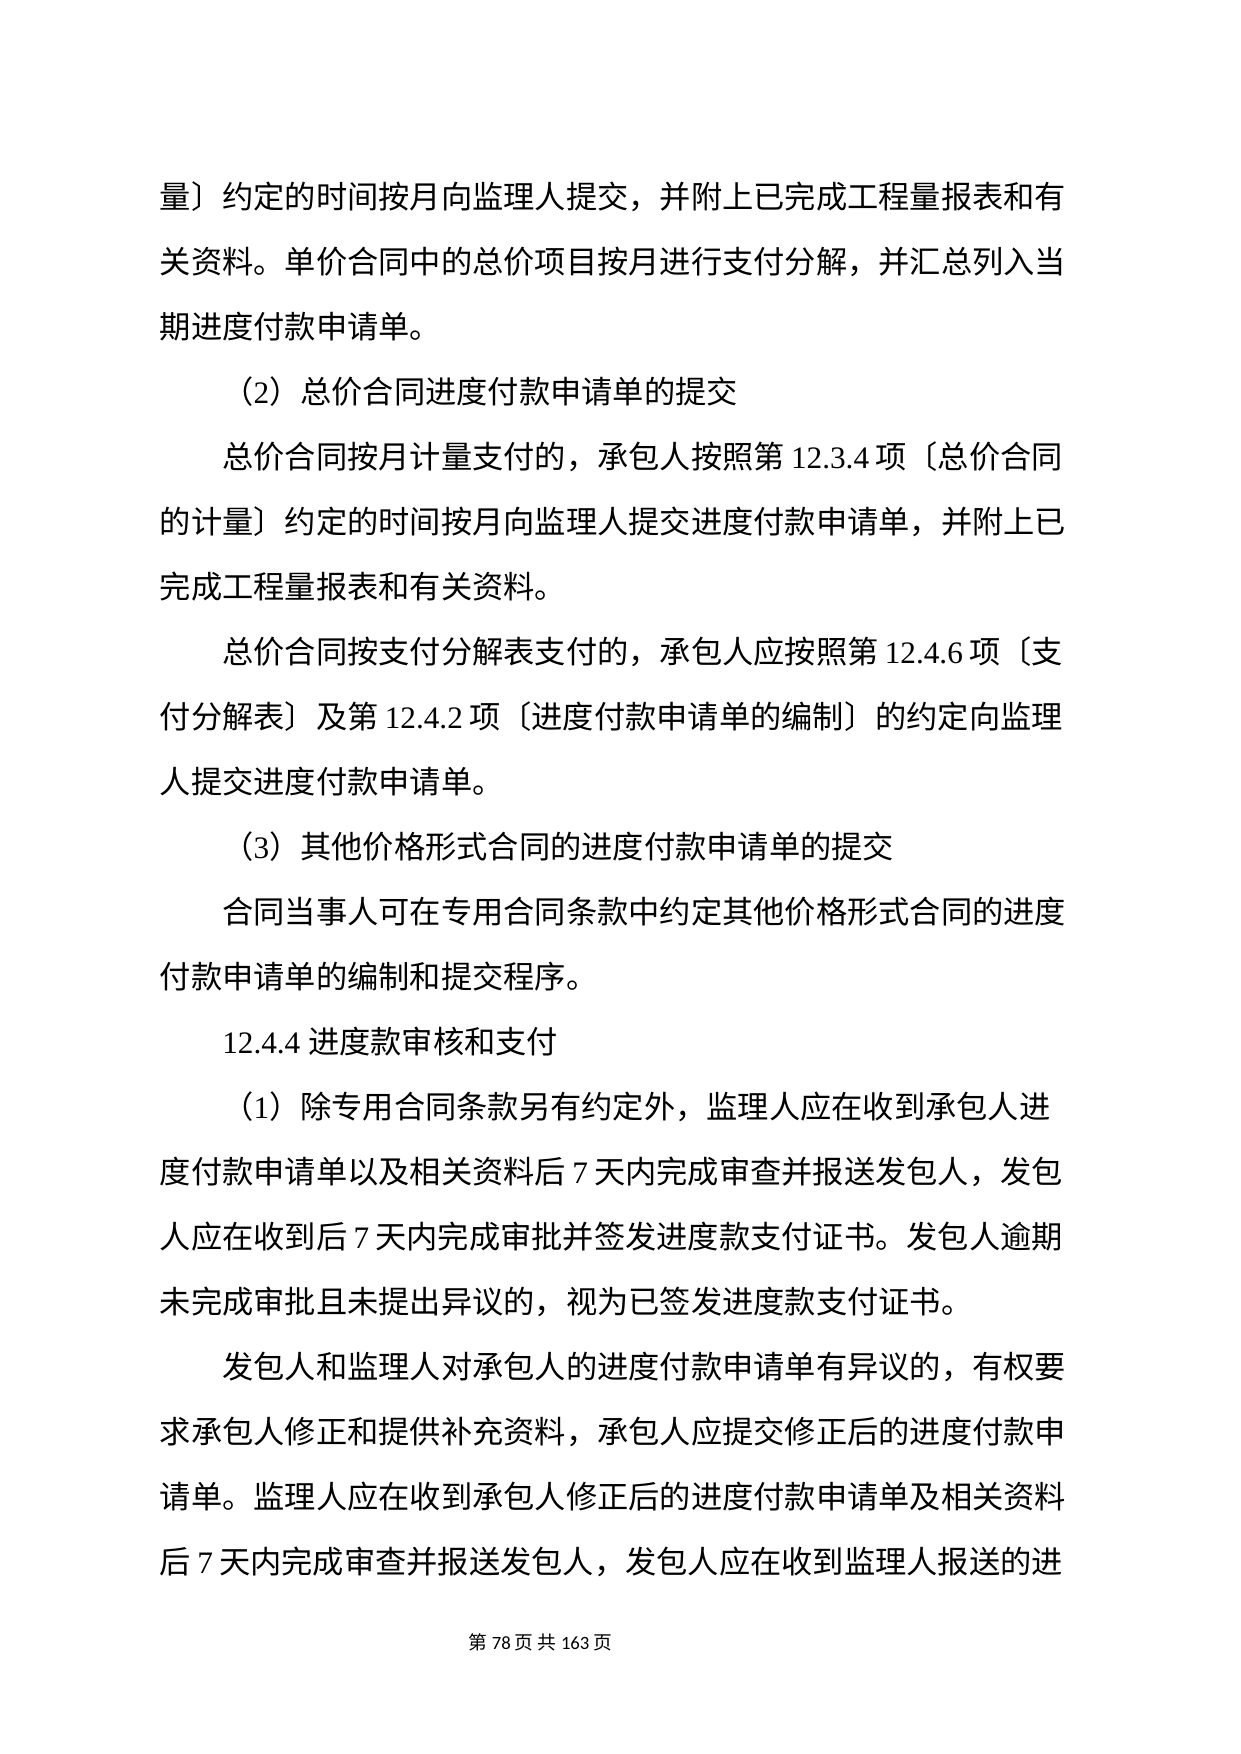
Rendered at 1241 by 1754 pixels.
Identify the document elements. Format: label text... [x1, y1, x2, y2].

text （2）总价合同进度付款申请单的提交 [159, 357, 1078, 422]
text 总价合同按支付分解表支付的，承包人应按照第12.4.6项〔支付分解表〕及第12.4.2项〔进度付款申请单的编制〕的约定向监理人提交进度付款申请单。 [159, 617, 1078, 812]
text 总价合同按月计量支付的，承包人按照第12.3.4项〔总价合同的计量〕约定的时间按月向监理人提交进度付款申请单，并附上已完成工程量报表和有关资料。 [159, 422, 1078, 617]
text 12.4.4 进度款审核和支付 [159, 1007, 1078, 1072]
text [159, 162, 1078, 357]
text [159, 1332, 1078, 1592]
text （3）其他价格形式合同的进度付款申请单的提交 [159, 812, 1078, 877]
text （1）除专用合同条款另有约定外，监理人应在收到承包人进度付款申请单以及相关资料后7天内完成审查并报送发包人，发包人应在收到后7天内完成审批并签发进度款支付证书。发包人逾期未完成审批且未提出异议的，视为已签发进度款支付证书。 [159, 1072, 1078, 1332]
text 合同当事人可在专用合同条款中约定其他价格形式合同的进度付款申请单的编制和提交程序。 [159, 877, 1078, 1007]
